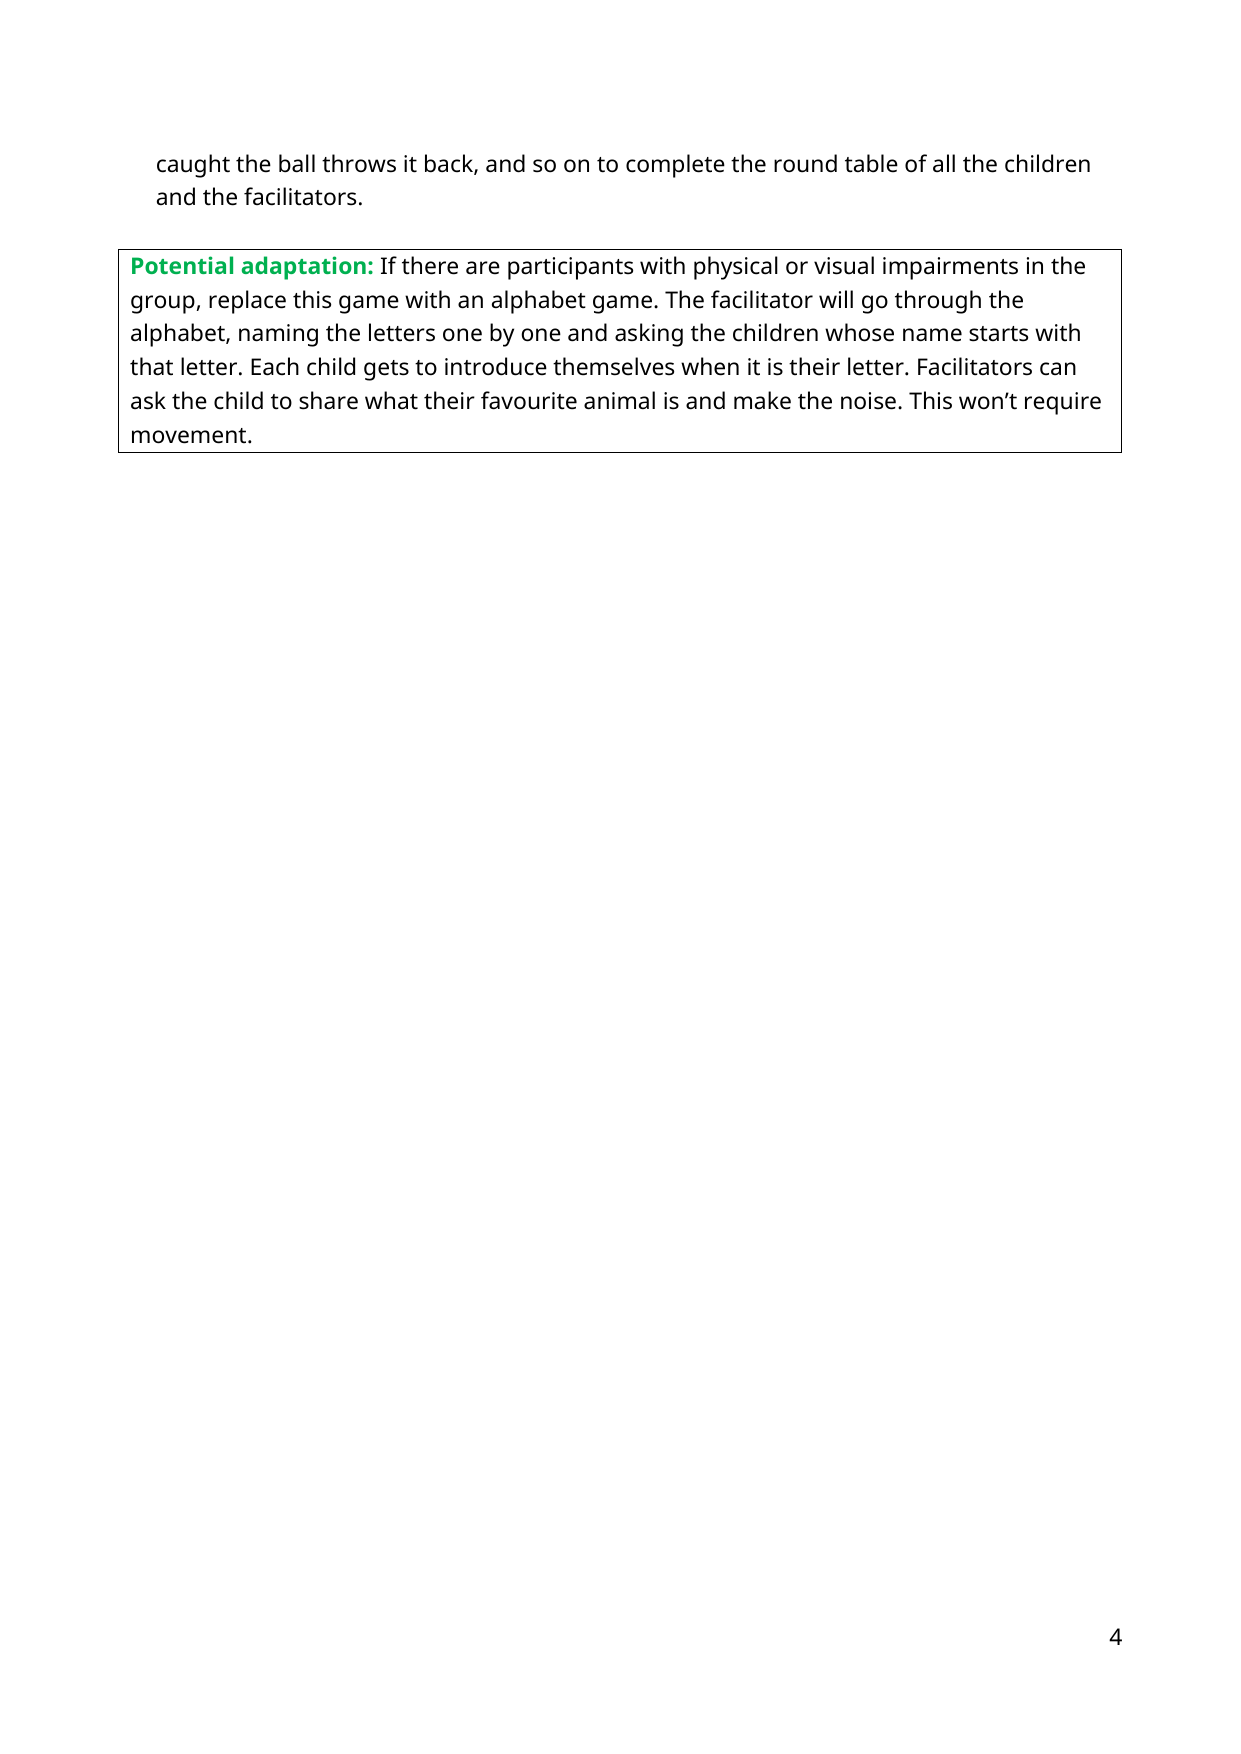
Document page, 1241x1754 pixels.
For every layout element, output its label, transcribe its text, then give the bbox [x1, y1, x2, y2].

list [118, 148, 1122, 213]
table_header Potential adaptation: If there are participants with physical or visual impairments in the group, replace this game with an alphabet game. The facilitator will go through the alphabet, naming the letters one by one and asking the children whose name starts with that letter. Each child gets to introduce themselves when it is their letter. Facilitators can ask the child to share what their favourite animal is and make the noise. This won’t require movement. [119, 250, 1121, 452]
